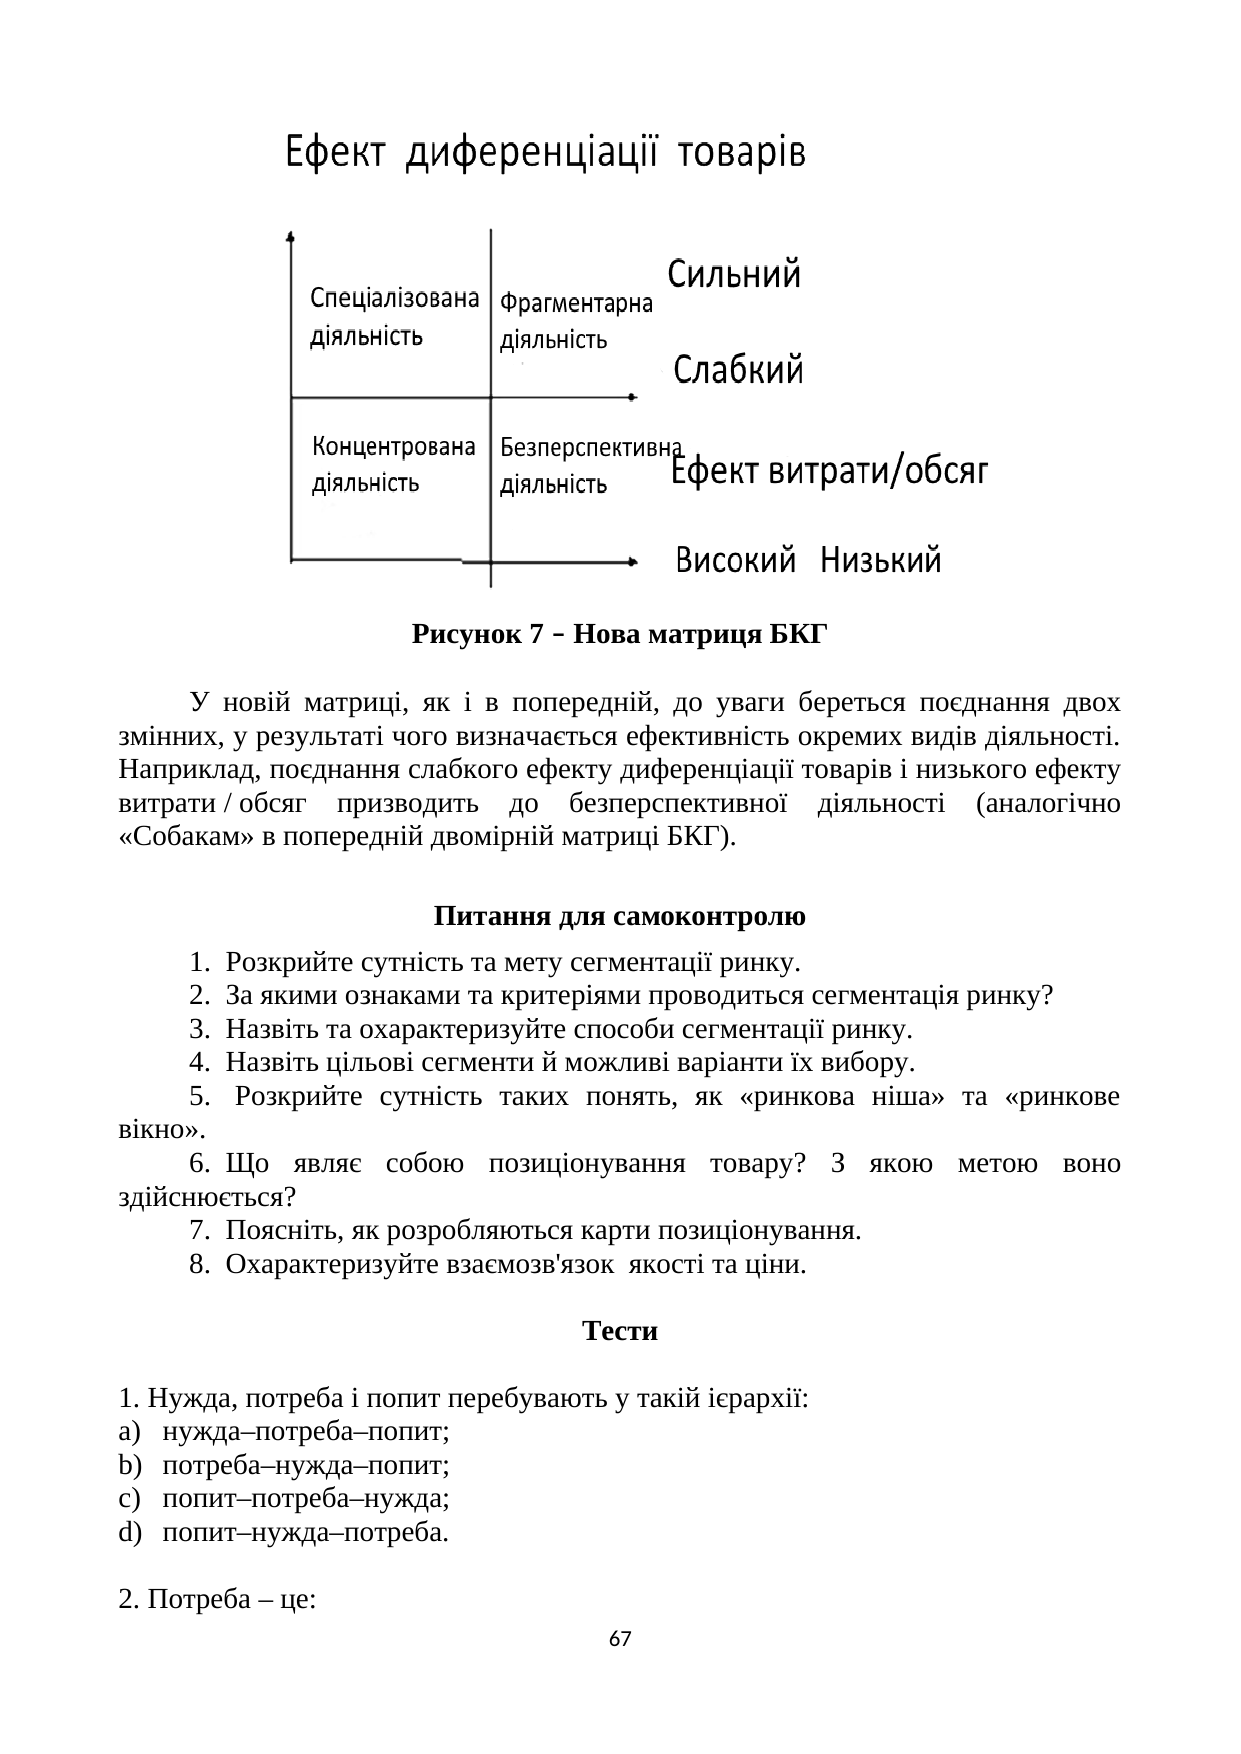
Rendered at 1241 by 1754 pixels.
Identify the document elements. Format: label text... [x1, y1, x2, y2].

text Питання для самоконтролю [118, 898, 1122, 931]
picture [248, 118, 992, 603]
text Рисунок 7 – Нова матриця БКГ [118, 615, 1122, 651]
list нужда–потреба–попит; [118, 1413, 1122, 1447]
text У новій матриці, як і в попередній, до уваги береться поєднання двох змінних, у результаті чого визначається ефективність окремих видів діяльності. Наприклад, поєднання слабкого ефекту диференціації товарів і низького ефекту витрати / обсяг призводить до безперспективної діяльності (аналогічно «Собакам» в попередній двомірній матриці БКГ). [118, 684, 1122, 852]
text 4. Назвіть цільові сегменти й можливі варіанти їх вибору. [118, 1044, 1122, 1078]
text 1. Нужда, потреба і попит перебувають у такій ієрархії: [118, 1380, 1122, 1413]
list попит–нужда–потреба. [118, 1514, 1122, 1548]
text 1. Розкрийте сутність та мету сегментації ринку. [118, 944, 1122, 977]
text 7. Поясніть, як розробляються карти позиціонування. [118, 1212, 1122, 1246]
list Тести [118, 1313, 1122, 1346]
list попит–потреба–нужда; [118, 1481, 1122, 1514]
text 8. Охарактеризуйте взаємозв'язок якості та ціни. [118, 1246, 1122, 1279]
text 2. За якими ознаками та критеріями проводиться сегментація ринку? [118, 977, 1122, 1011]
list потреба–нужда–попит; [118, 1447, 1122, 1481]
text 6. Що являє собою позиціонування товару? З якою метою воно здійснюється? [118, 1145, 1122, 1212]
text 3. Назвіть та охарактеризуйте способи сегментації ринку. [118, 1011, 1122, 1044]
text 5. Розкрийте сутність таких понять, як «ринкова ніша» та «ринкове вікно». [118, 1078, 1122, 1145]
text 2. Потреба – це: [118, 1581, 1122, 1615]
